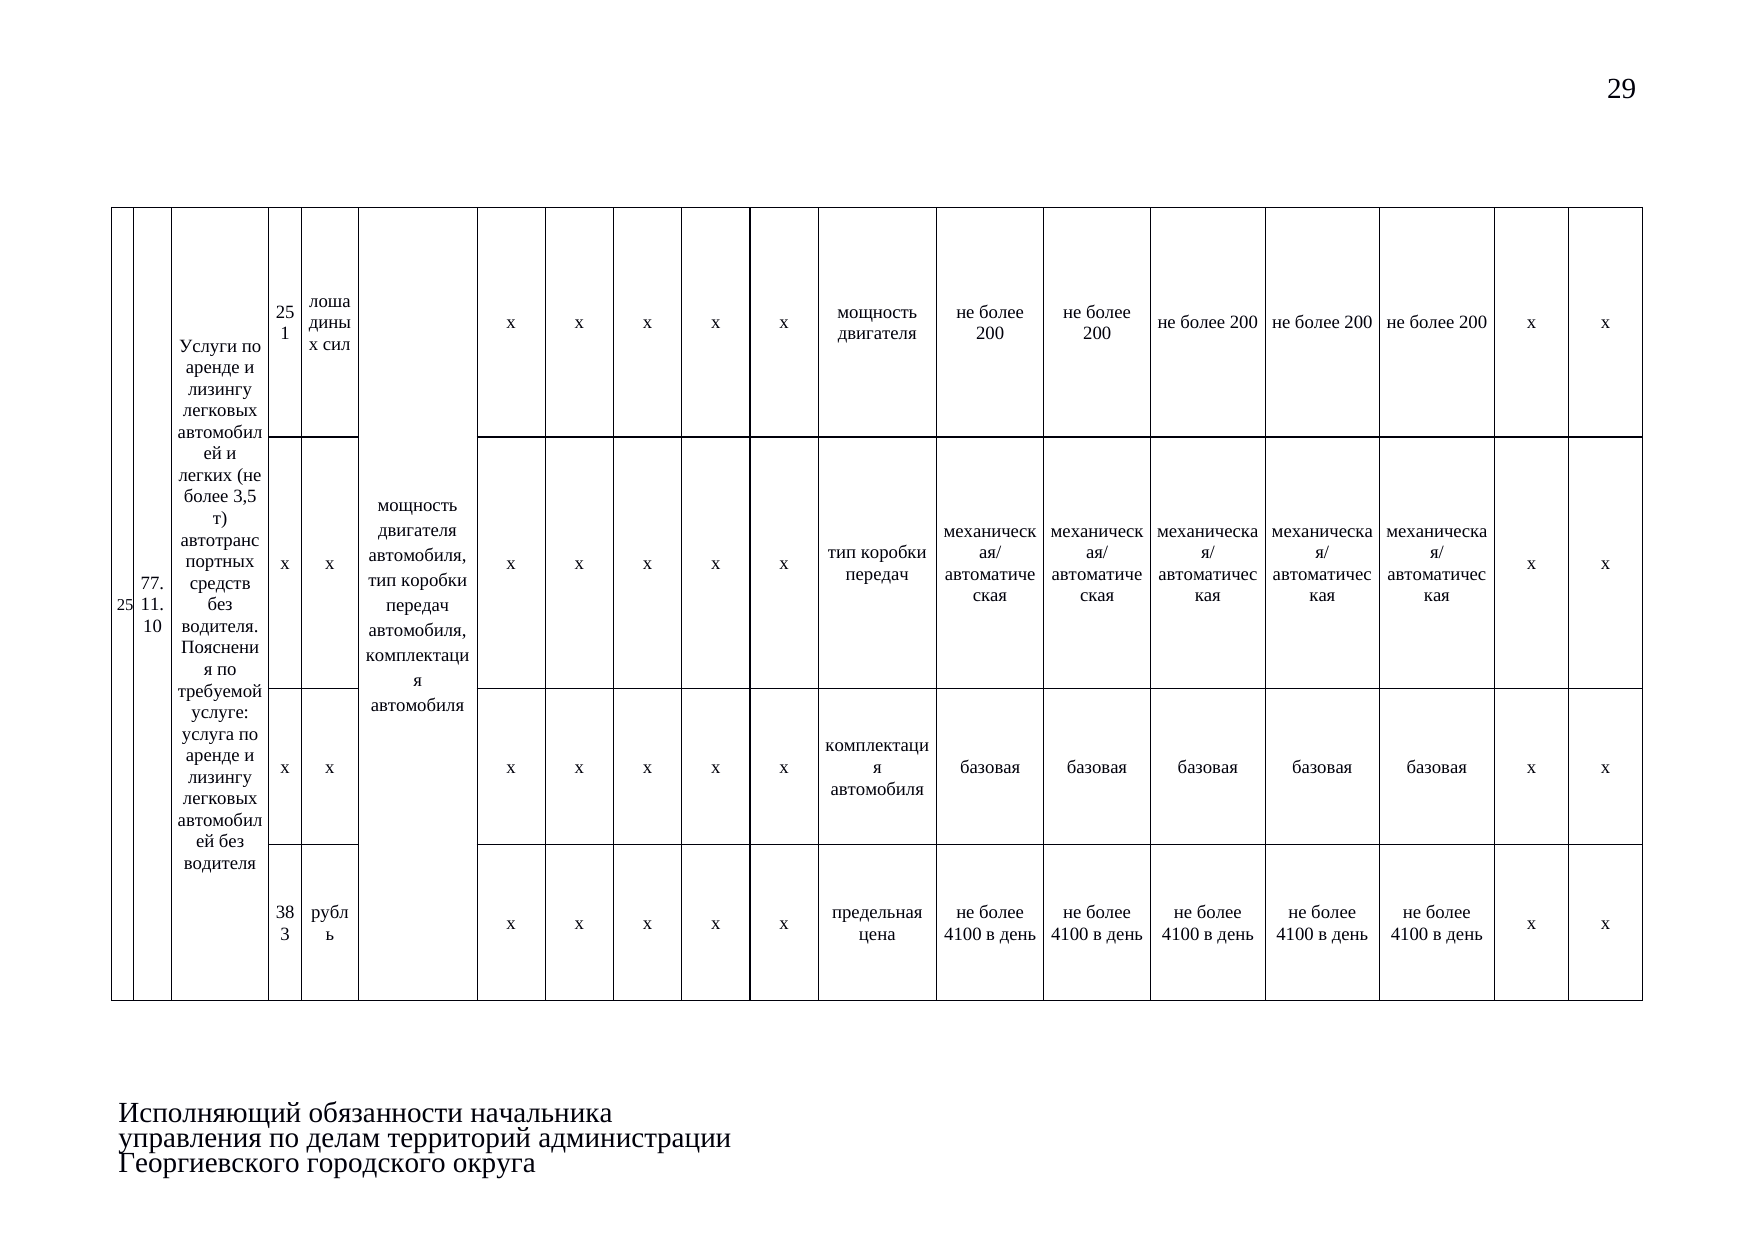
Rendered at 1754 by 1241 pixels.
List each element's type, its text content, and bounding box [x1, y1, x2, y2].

table_cell базовая [1380, 689, 1494, 844]
table_cell не более 200 [1044, 208, 1150, 436]
table_cell х [614, 438, 681, 688]
table_cell х [546, 689, 613, 844]
table_cell х [546, 208, 613, 436]
table_cell базовая [1151, 689, 1265, 844]
text Георгиевского городского округа [118, 1152, 1636, 1177]
table_cell х [269, 689, 301, 844]
table_cell Услуги по аренде и лизингу легковых автомобилей и легких (не более 3,5 т) автотранспортных средств без водителя. Пояснения по требуемой услуге: услуга по аренде и лизингу легковых автомобилей без водителя [172, 208, 268, 1000]
table_cell не более 200 [1151, 208, 1265, 436]
table_cell не более 200 [937, 208, 1043, 436]
table_cell х [478, 208, 545, 436]
table_cell х [614, 208, 681, 436]
table_cell х [682, 438, 749, 688]
table_cell не более 4100 в день [1380, 845, 1494, 1000]
table_cell механическая/автоматическая [1380, 438, 1494, 688]
table_cell х [751, 845, 818, 1000]
table_cell х [546, 845, 613, 1000]
table_cell x [269, 438, 301, 688]
text Исполняющий обязанности начальника [118, 1102, 1636, 1127]
table_cell х [751, 689, 818, 844]
table_cell х [751, 438, 818, 688]
table_cell базовая [1044, 689, 1150, 844]
table_cell не более 4100 в день [1044, 845, 1150, 1000]
table_cell х [751, 208, 818, 436]
table_cell не более 4100 в день [1266, 845, 1379, 1000]
table_cell х [682, 845, 749, 1000]
table_cell 25 [112, 208, 133, 1000]
table_cell х [1569, 845, 1642, 1000]
table_cell комплектация автомобиля [819, 689, 936, 844]
table_cell не более 4100 в день [1151, 845, 1265, 1000]
table_cell х [1569, 689, 1642, 844]
table_cell х [682, 208, 749, 436]
table_cell механическая/автоматическая [1151, 438, 1265, 688]
table_cell не более 200 [1266, 208, 1379, 436]
table_cell базовая [937, 689, 1043, 844]
table_cell х [1569, 208, 1642, 436]
table_cell х [682, 689, 749, 844]
table_cell рубль [302, 845, 358, 1000]
table_cell предельная цена [819, 845, 936, 1000]
table_cell базовая [1266, 689, 1379, 844]
table_cell х [478, 845, 545, 1000]
table_cell мощность двигателя автомобиля, тип коробки передач автомобиля, комплектация автомобиля [359, 208, 477, 1000]
table_cell х [478, 689, 545, 844]
table_cell х [302, 689, 358, 844]
table_cell х [614, 689, 681, 844]
table_cell х [478, 438, 545, 688]
table_cell х [1569, 438, 1642, 688]
text управления по делам территорий администрации [118, 1127, 1636, 1152]
table_cell х [1495, 438, 1568, 688]
table_cell 77.11.10 [134, 208, 171, 1000]
table_cell х [1495, 689, 1568, 844]
table_cell не более 4100 в день [937, 845, 1043, 1000]
table_cell механическая/автоматическая [1044, 438, 1150, 688]
table_cell не более 200 [1380, 208, 1494, 436]
table_cell тип коробки передач [819, 438, 936, 688]
table_cell 251 [269, 208, 301, 436]
table_cell механическая/автоматическая [937, 438, 1043, 688]
table_cell x [302, 438, 358, 688]
table_cell х [614, 845, 681, 1000]
table_cell лошадиных сил [302, 208, 358, 436]
table_cell х [1495, 845, 1568, 1000]
table_cell механическая/автоматическая [1266, 438, 1379, 688]
table_cell х [546, 438, 613, 688]
table_cell 383 [269, 845, 301, 1000]
table_cell х [1495, 208, 1568, 436]
table_cell мощность двигателя [819, 208, 936, 436]
